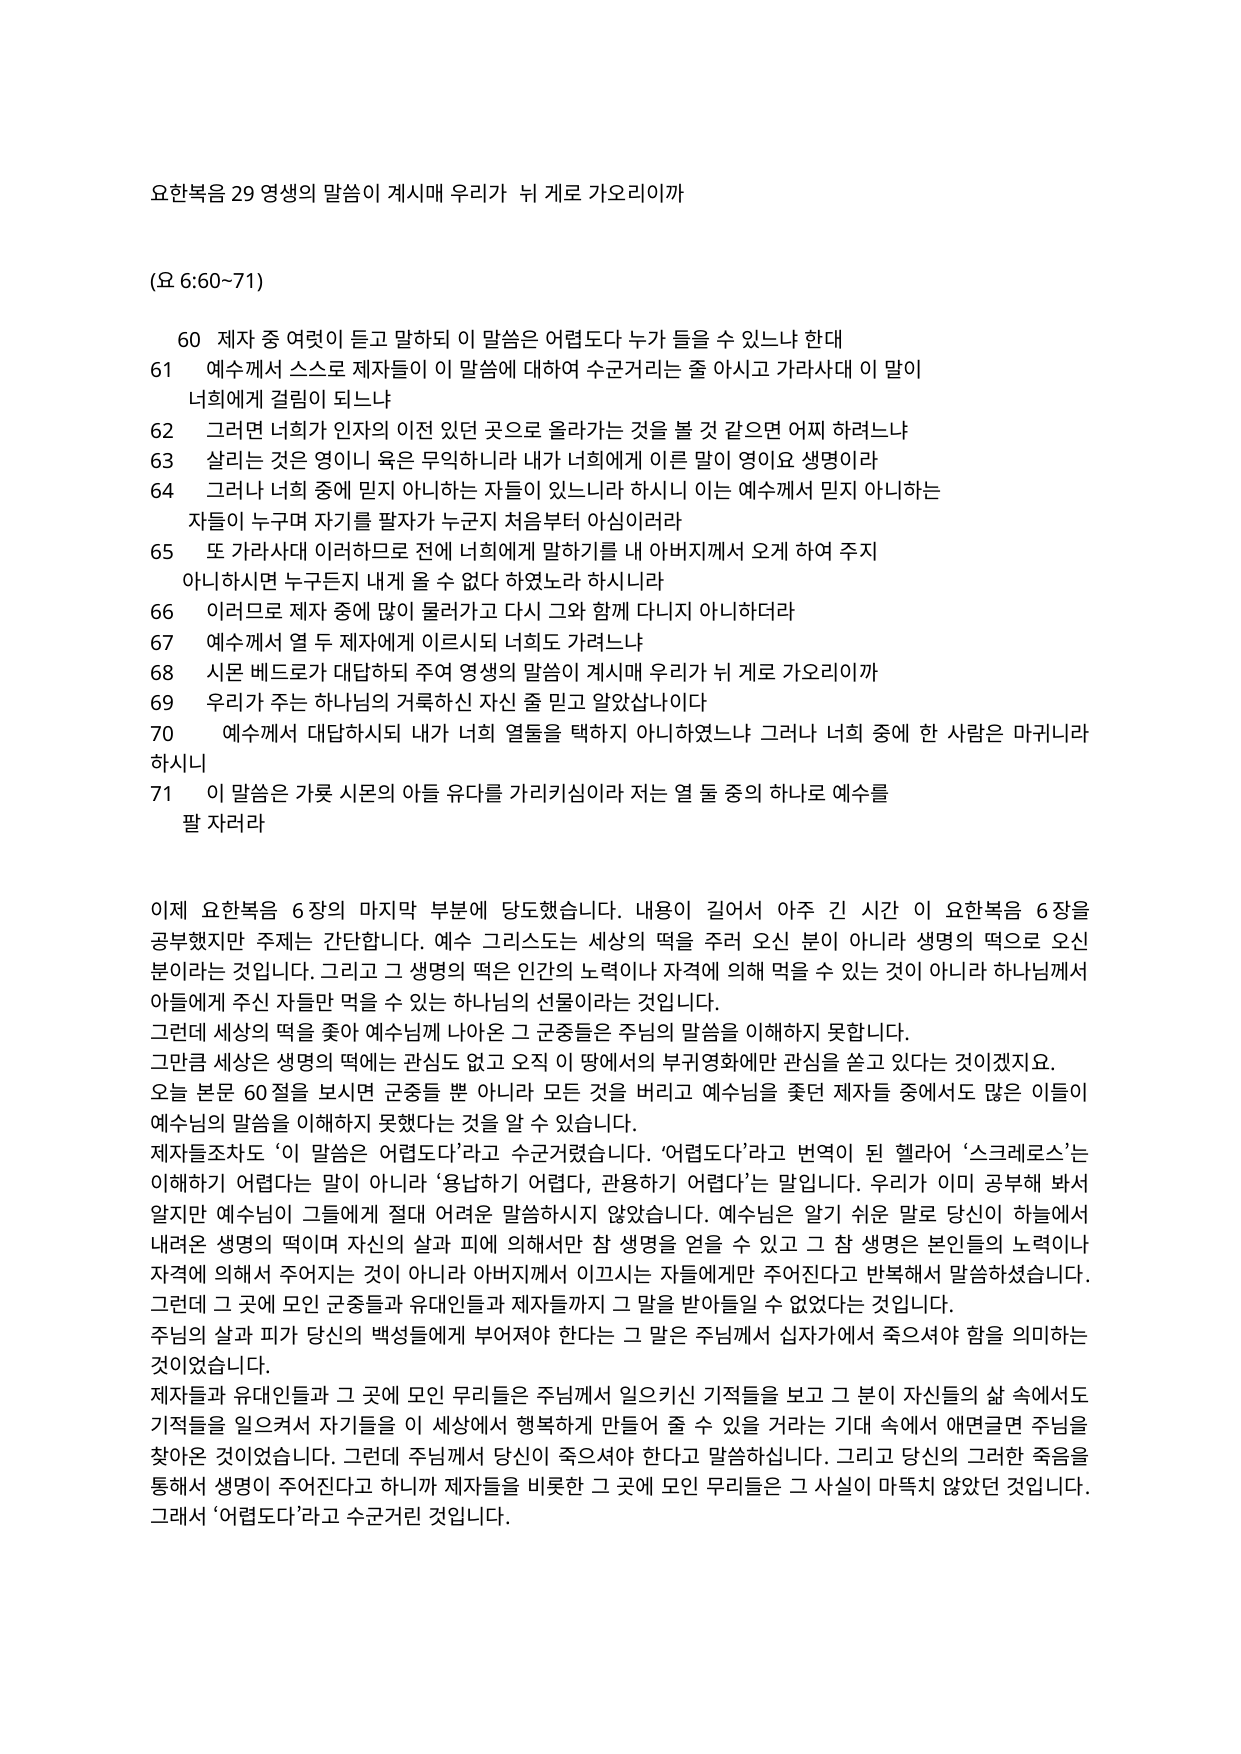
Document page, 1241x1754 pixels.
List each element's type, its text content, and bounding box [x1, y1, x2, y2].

text 62 그러면 너희가 인자의 이전 있던 곳으로 올라가는 것을 볼 것 같으면 어찌 하려느냐 [150, 414, 1090, 444]
text 66 이러므로 제자 중에 많이 물러가고 다시 그와 함께 다니지 아니하더라 [150, 596, 1090, 626]
text 61 예수께서 스스로 제자들이 이 말씀에 대하여 수군거리는 줄 아시고 가라사대 이 말이 [150, 353, 1090, 384]
text 제자들과 유대인들과 그 곳에 모인 무리들은 주님께서 일으키신 기적들을 보고 그 분이 자신들의 삶 속에서도 기적들을 일으켜서 자기들을 이 세상에서 행복하게 만들어 줄 수 있을 거라는 기대 속에서 애면글면 주님을 찾아온 것이었습니다. 그런데 주님께서 당신이 죽으셔야 한다고 말씀하십니다. 그리고 당신의 그러한 죽음을 통해서 생명이 주어진다고 하니까 제자들을 비롯한 그 곳에 모인 무리들은 그 사실이 마뜩치 않았던 것입니다. 그래서 ‘어렵도다’라고 수군거린 것입니다. [150, 1379, 1090, 1531]
text 64 그러나 너희 중에 믿지 아니하는 자들이 있느니라 하시니 이는 예수께서 믿지 아니하는 [150, 474, 1090, 505]
text 70 예수께서 대답하시되 내가 너희 열둘을 택하지 아니하였느냐 그러나 너희 중에 한 사람은 마귀니라 하시니 [150, 717, 1090, 777]
text 주님의 살과 피가 당신의 백성들에게 부어져야 한다는 그 말은 주님께서 십자가에서 죽으셔야 함을 의미하는 것이었습니다. [150, 1319, 1090, 1379]
text 60 제자 중 여럿이 듣고 말하되 이 말씀은 어렵도다 누가 들을 수 있느냐 한대 [150, 323, 1090, 353]
text 팔 자러라 [150, 808, 1090, 838]
text 요한복음29 영생의 말씀이 계시매 우리가 뉘 게로 가오리이까 [150, 177, 1090, 207]
text 그만큼 세상은 생명의 떡에는 관심도 없고 오직 이 땅에서의 부귀영화에만 관심을 쏟고 있다는 것이겠지요. [150, 1046, 1090, 1077]
text 65 또 가라사대 이러하므로 전에 너희에게 말하기를 내 아버지께서 오게 하여 주지 [150, 535, 1090, 565]
text 자들이 누구며 자기를 팔자가 누군지 처음부터 아심이러라 [150, 505, 1090, 535]
text 63 살리는 것은 영이니 육은 무익하니라 내가 너희에게 이른 말이 영이요 생명이라 [150, 444, 1090, 474]
text 너희에게 걸림이 되느냐 [150, 384, 1090, 414]
text 그런데 세상의 떡을 좇아 예수님께 나아온 그 군중들은 주님의 말씀을 이해하지 못합니다. [150, 1016, 1090, 1046]
text 오늘 본문 60절을 보시면 군중들 뿐 아니라 모든 것을 버리고 예수님을 좇던 제자들 중에서도 많은 이들이 예수님의 말씀을 이해하지 못했다는 것을 알 수 있습니다. [150, 1077, 1090, 1137]
text 71 이 말씀은 가룟 시몬의 아들 유다를 가리키심이라 저는 열 둘 중의 하나로 예수를 [150, 777, 1090, 808]
text 아니하시면 누구든지 내게 올 수 없다 하였노라 하시니라 [150, 565, 1090, 596]
text (요6:60~71) [150, 264, 1090, 295]
text 제자들조차도 ‘이 말씀은 어렵도다’라고 수군거렸습니다. ‘어렵도다’라고 번역이 된 헬라어 ‘스크레로스’는 이해하기 어렵다는 말이 아니라 ‘용납하기 어렵다, 관용하기 어렵다’는 말입니다. 우리가 이미 공부해 봐서 알지만 예수님이 그들에게 절대 어려운 말씀하시지 않았습니다. 예수님은 알기 쉬운 말로 당신이 하늘에서 내려온 생명의 떡이며 자신의 살과 피에 의해서만 참 생명을 얻을 수 있고 그 참 생명은 본인들의 노력이나 자격에 의해서 주어지는 것이 아니라 아버지께서 이끄시는 자들에게만 주어진다고 반복해서 말씀하셨습니다. 그런데 그 곳에 모인 군중들과 유대인들과 제자들까지 그 말을 받아들일 수 없었다는 것입니다. [150, 1137, 1090, 1319]
text 67 예수께서 열 두 제자에게 이르시되 너희도 가려느냐 [150, 626, 1090, 656]
text 68 시몬 베드로가 대답하되 주여 영생의 말씀이 계시매 우리가 뉘 게로 가오리이까 [150, 656, 1090, 687]
text 69 우리가 주는 하나님의 거룩하신 자신 줄 믿고 알았삽나이다 [150, 687, 1090, 717]
text 이제 요한복음 6장의 마지막 부분에 당도했습니다. 내용이 길어서 아주 긴 시간 이 요한복음 6장을 공부했지만 주제는 간단합니다. 예수 그리스도는 세상의 떡을 주러 오신 분이 아니라 생명의 떡으로 오신 분이라는 것입니다. 그리고 그 생명의 떡은 인간의 노력이나 자격에 의해 먹을 수 있는 것이 아니라 하나님께서 아들에게 주신 자들만 먹을 수 있는 하나님의 선물이라는 것입니다. [150, 895, 1090, 1016]
